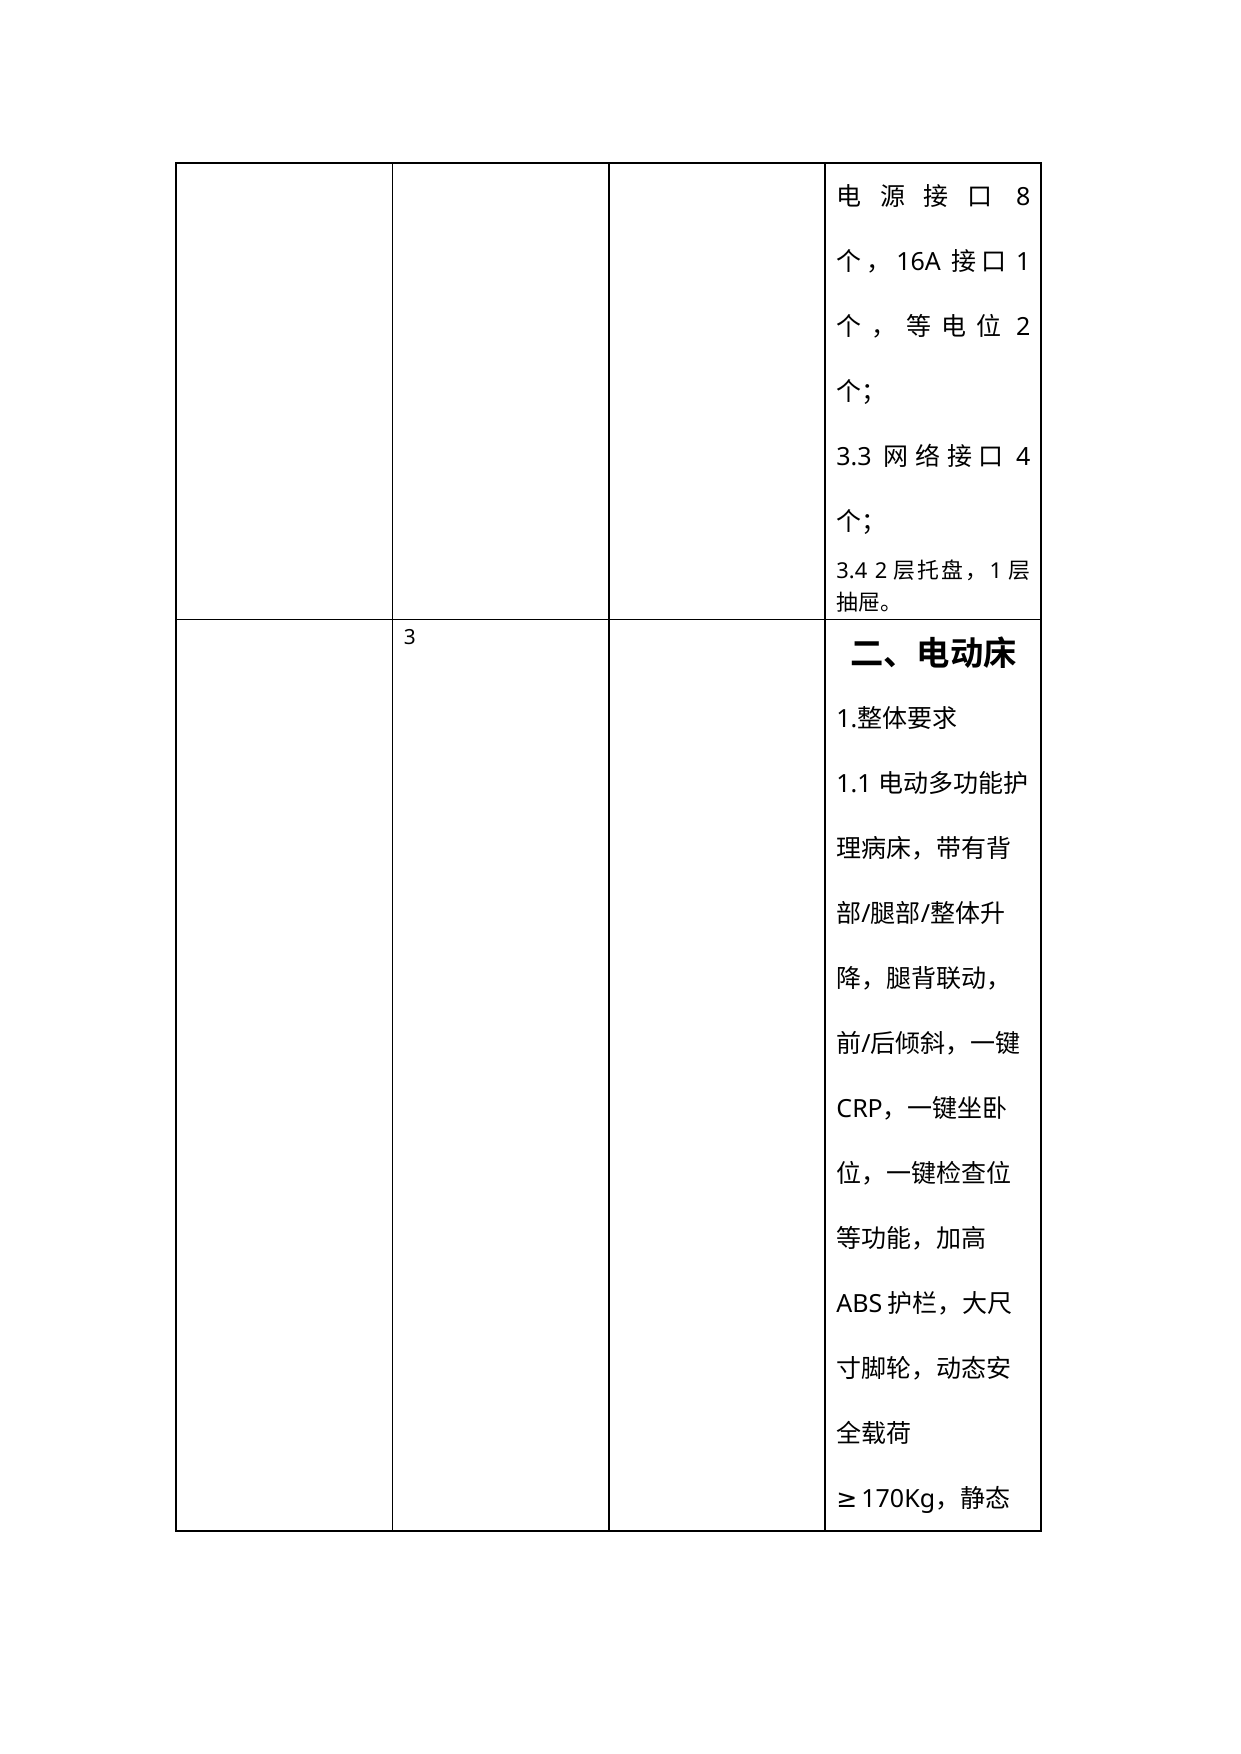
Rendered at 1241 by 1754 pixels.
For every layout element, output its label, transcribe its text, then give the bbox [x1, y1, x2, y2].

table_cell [826, 164, 1040, 618]
table_cell 2 [393, 164, 608, 618]
table_cell [177, 620, 392, 1530]
table_cell 3 [393, 620, 608, 1530]
table_cell [610, 164, 824, 618]
table_cell [177, 164, 392, 618]
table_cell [826, 620, 1040, 1530]
table_cell [610, 620, 824, 1530]
